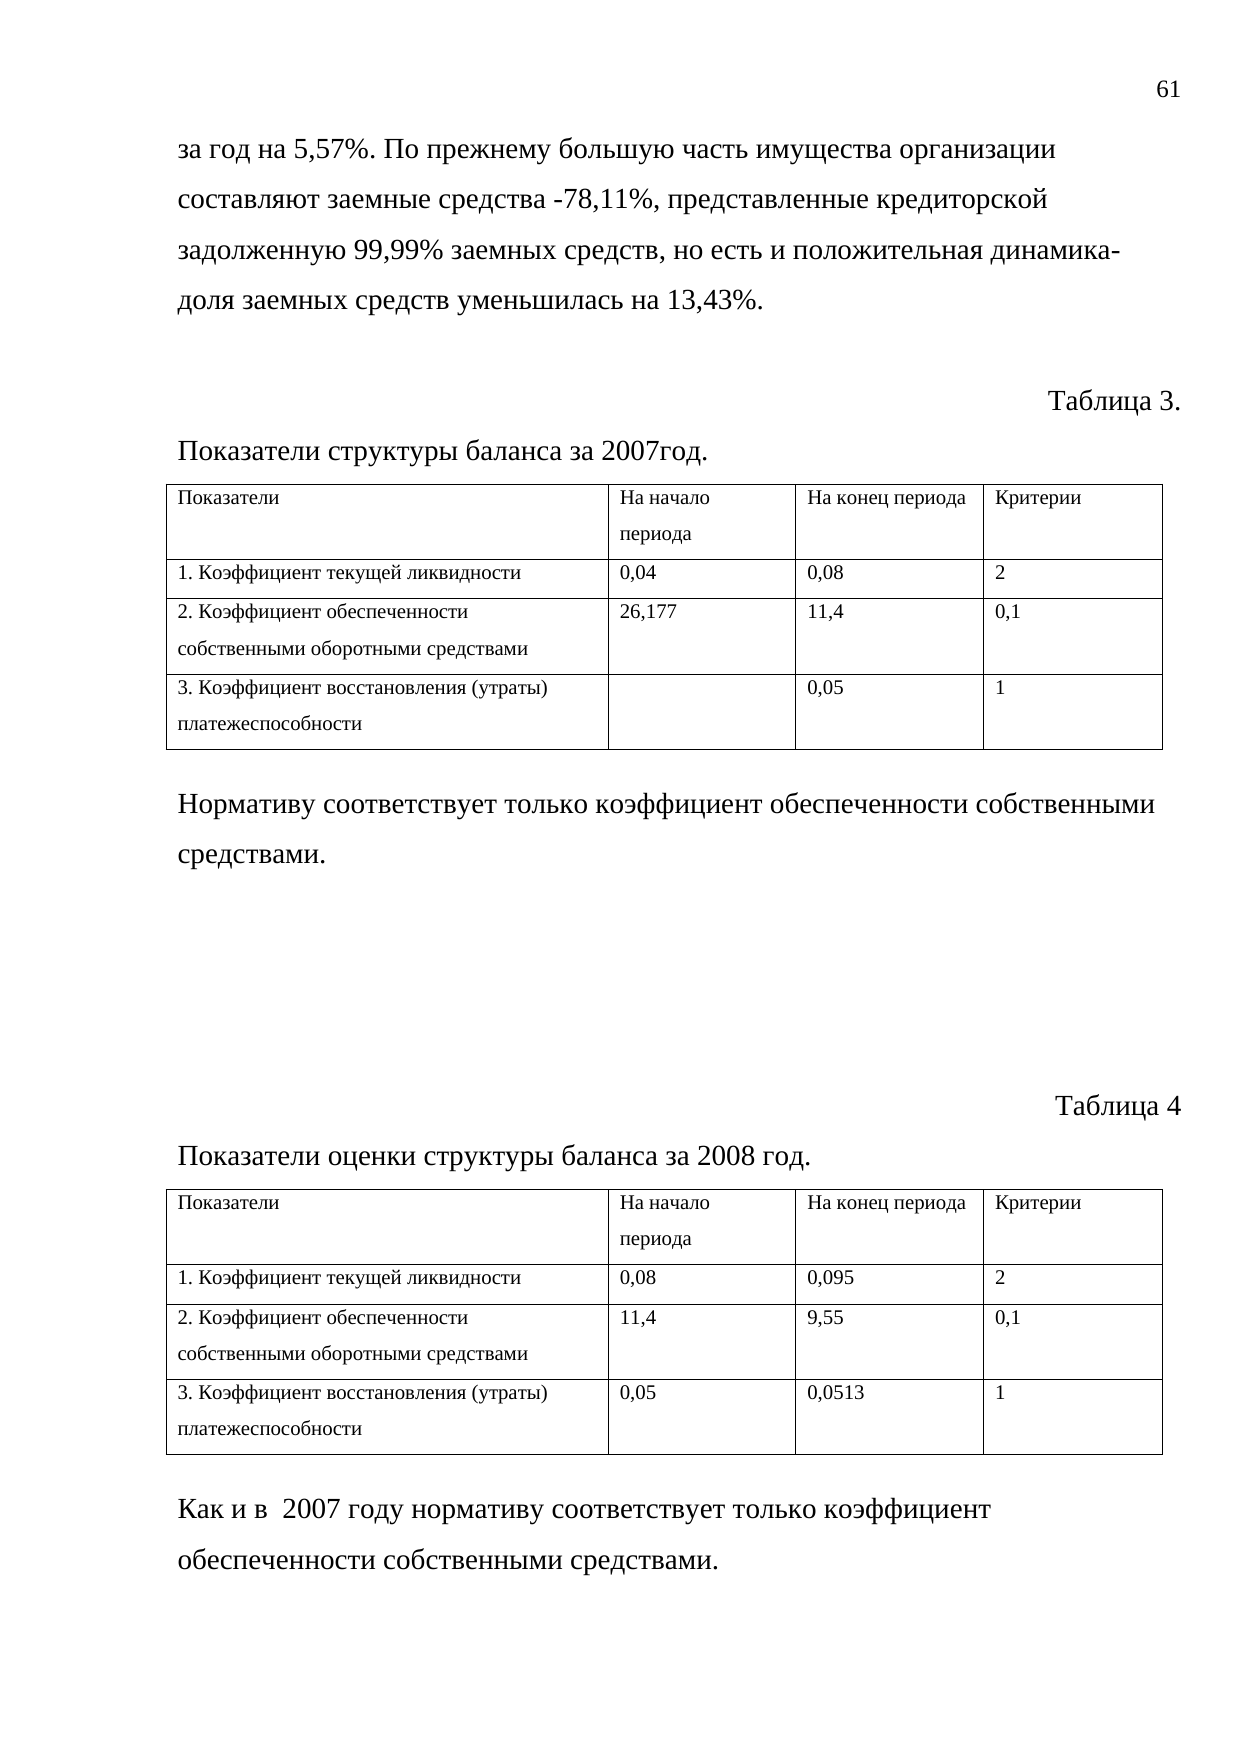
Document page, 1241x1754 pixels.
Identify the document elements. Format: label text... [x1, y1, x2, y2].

table_cell 0,05 [796, 675, 983, 749]
table_cell 2 [984, 1265, 1162, 1303]
text Таблица 4 [177, 1088, 1181, 1122]
text Показатели структуры баланса за 2007год. [177, 433, 1181, 467]
table_cell 2 [984, 560, 1162, 598]
table_cell 26,177 [609, 599, 795, 674]
table_cell 0,05 [609, 1380, 795, 1454]
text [177, 131, 1181, 316]
table_header На начало периода [609, 1190, 795, 1264]
table_cell 0,1 [984, 599, 1162, 674]
table_cell 2. Коэффициент обеспеченности собственными оборотными средствами [167, 1305, 608, 1379]
table_cell 0,08 [796, 560, 983, 598]
table_header На конец периода [796, 1190, 983, 1264]
table_header Критерии [984, 485, 1162, 559]
table_cell 11,4 [609, 1305, 795, 1379]
table_cell 1 [984, 675, 1162, 749]
table_cell 2. Коэффициент обеспеченности собственными оборотными средствами [167, 599, 608, 674]
text Показатели оценки структуры баланса за 2008 год. [177, 1138, 1181, 1172]
table_cell 3. Коэффициент восстановления (утраты) платежеспособности [167, 1380, 608, 1454]
table_header Показатели [167, 1190, 608, 1264]
table_cell 0,1 [984, 1305, 1162, 1379]
table_cell 0,08 [609, 1265, 795, 1303]
table_header На начало периода [609, 485, 795, 559]
table_header На конец периода [796, 485, 983, 559]
table_cell 0,0513 [796, 1380, 983, 1454]
table_cell 1. Коэффициент текущей ликвидности [167, 560, 608, 598]
text Нормативу соответствует только коэффициент обеспеченности собственными средствами. [177, 786, 1181, 870]
table_header Показатели [167, 485, 608, 559]
table_cell 11,4 [796, 599, 983, 674]
table_cell 9,55 [796, 1305, 983, 1379]
table_cell [609, 675, 795, 749]
text Таблица 3. [177, 383, 1181, 416]
table_cell 0,04 [609, 560, 795, 598]
text Как и в 2007 году нормативу соответствует только коэффициент обеспеченности собственными средствами. [177, 1491, 1181, 1575]
table_cell 0,095 [796, 1265, 983, 1303]
table_cell 1. Коэффициент текущей ликвидности [167, 1265, 608, 1303]
table_cell 1 [984, 1380, 1162, 1454]
table_cell 3. Коэффициент восстановления (утраты) платежеспособности [167, 675, 608, 749]
table_header Критерии [984, 1190, 1162, 1264]
